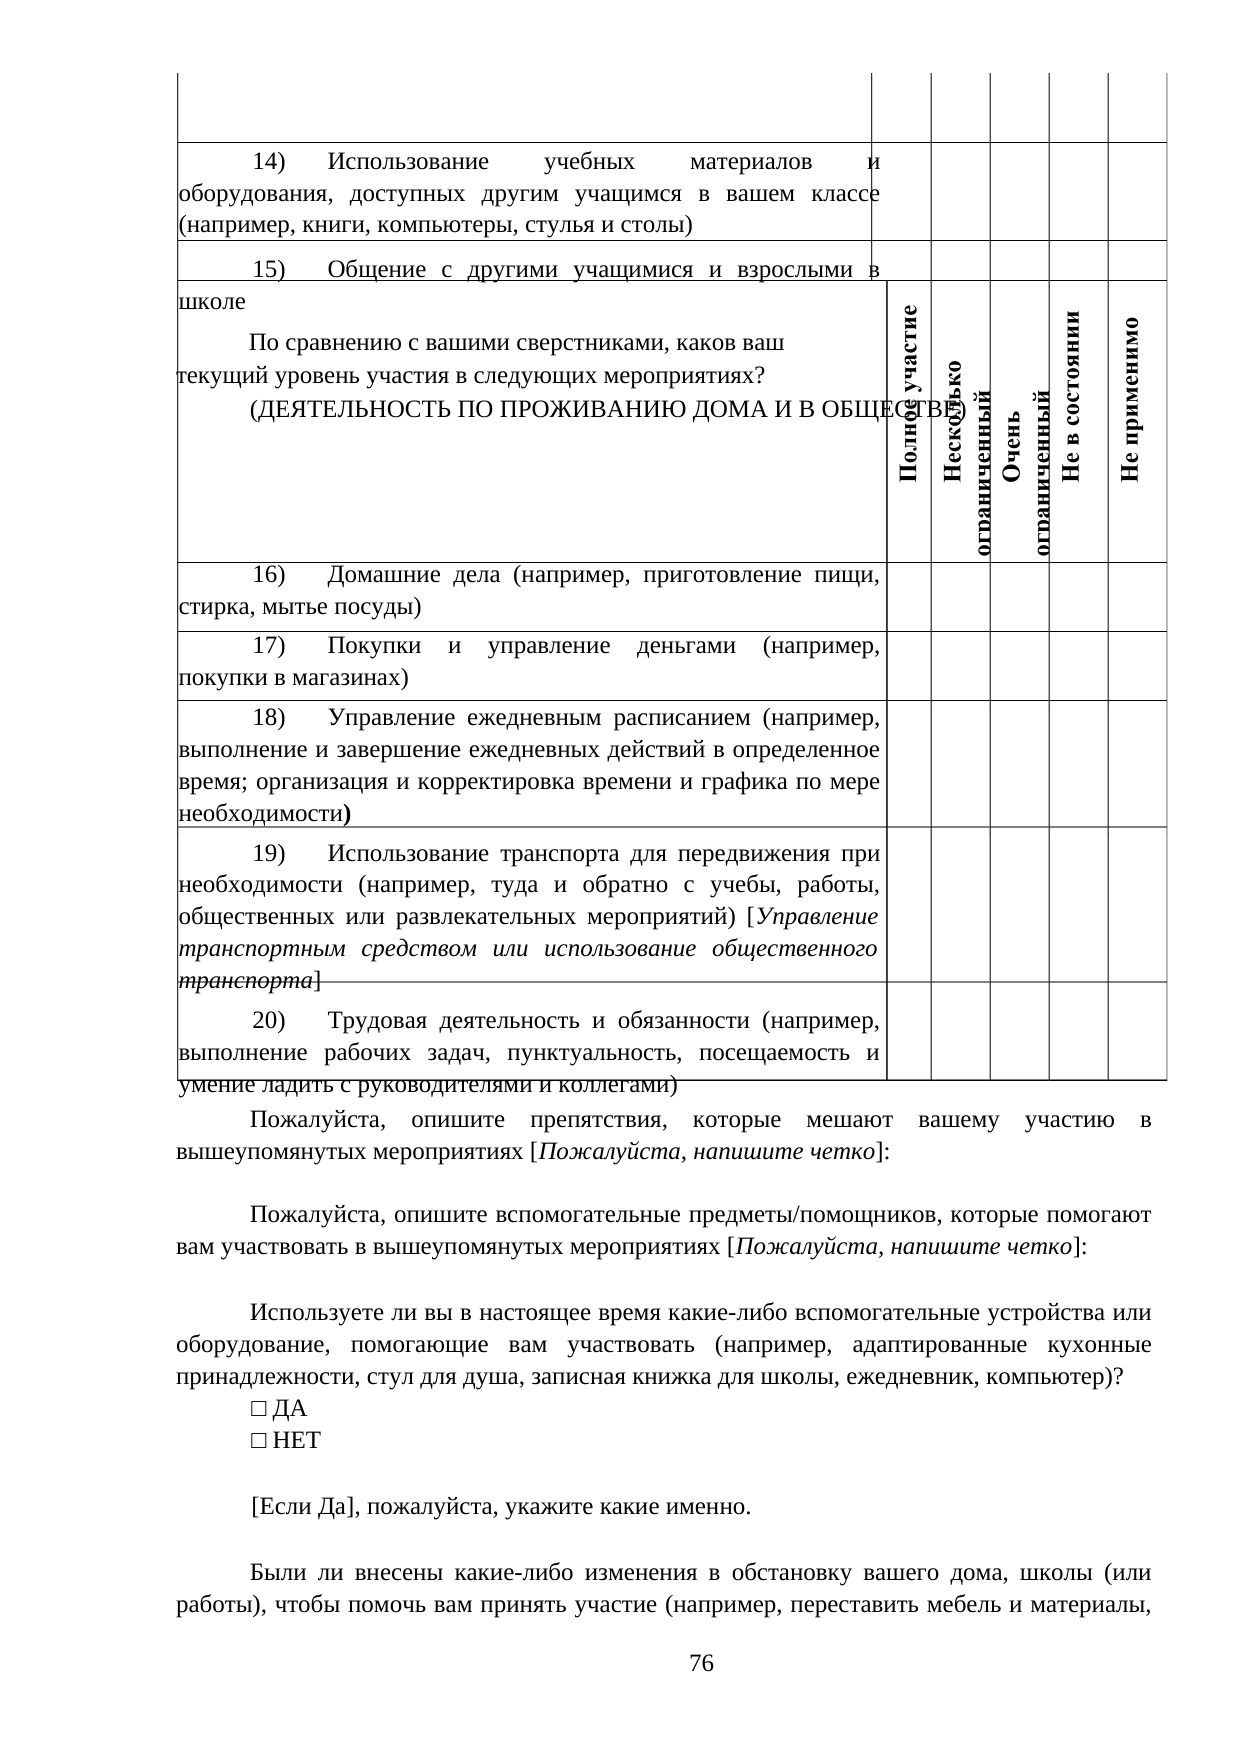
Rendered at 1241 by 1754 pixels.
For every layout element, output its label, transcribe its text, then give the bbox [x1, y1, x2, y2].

picture [176, 72, 1168, 1081]
text □ НЕТ [251, 1426, 1152, 1454]
text Используете ли вы в настоящее время какие-либо вспомогательные устройства или оборудование, помогающие вам участвовать (например, адаптированные кухонные принадлежности, стул для душа, записная книжка для школы, ежедневник, компьютер)? [176, 1297, 1152, 1389]
list Общение с другими учащимися и взрослыми в школе [178, 254, 881, 315]
text □ ДА [251, 1393, 1152, 1422]
list Домашние дела (например, приготовление пищи, стирка, мытье посуды) [178, 559, 881, 620]
list Управление ежедневным расписанием (например, выполнение и завершение ежедневных действий в определенное время; организация и корректировка времени и графика по мере необходимости) [178, 702, 881, 826]
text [176, 1557, 1152, 1618]
list Покупки и управление деньгами (например, покупки в магазинах) [178, 631, 881, 691]
text По сравнению с вашими сверстниками, каков ваш текущий уровень участия в следующих мероприятиях? [176, 327, 880, 389]
text [Если Да], пожалуйста, укажите какие именно. [251, 1491, 1152, 1520]
list Использование учебных материалов и оборудования, доступных другим учащимся в вашем классе (например, книги, компьютеры, стулья и столы) [178, 146, 881, 238]
list Трудовая деятельность и обязанности (например, выполнение рабочих задач, пунктуальность, посещаемость и умение ладить с руководителями и коллегами) [178, 1005, 881, 1098]
text Пожалуйста, опишите препятствия, которые мешают вашему участию в вышеупомянутых мероприятиях [Пожалуйста, напишите четко]: [176, 1104, 1152, 1165]
list Использование транспорта для передвижения при необходимости (например, туда и обратно с учебы, работы, общественных или развлекательных мероприятий) [Управление транспортным средством или использование общественного транспорта] [178, 838, 881, 994]
text Пожалуйста, опишите вспомогательные предметы/помощников, которые помогают вам участвовать в вышеупомянутых мероприятиях [Пожалуйста, напишите четко]: [176, 1199, 1152, 1260]
text (ДЕЯТЕЛЬНОСТЬ ПО ПРОЖИВАНИЮ ДОМА И В ОБЩЕСТВЕ) [176, 394, 1031, 422]
